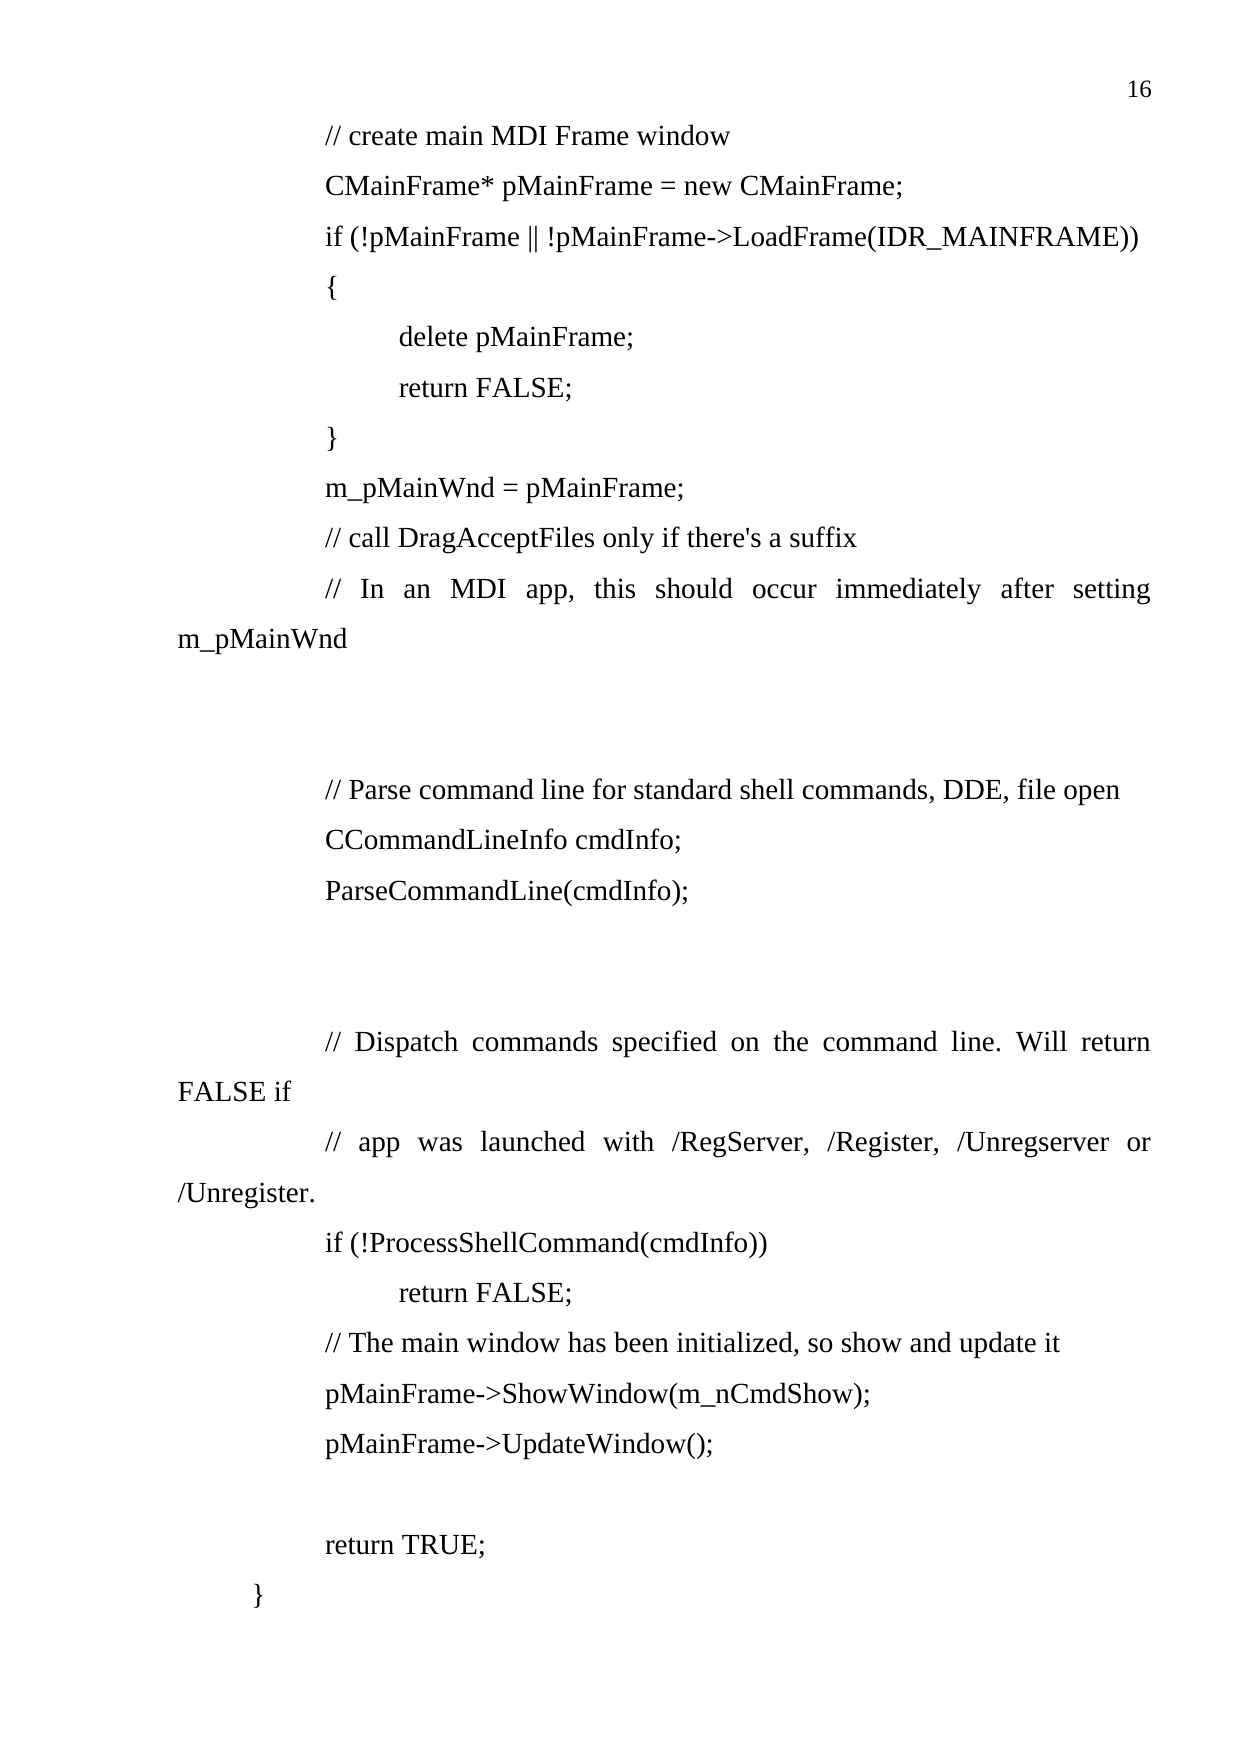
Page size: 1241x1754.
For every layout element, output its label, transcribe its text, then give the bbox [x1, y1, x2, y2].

text // create main MDI Frame window [177, 118, 1152, 152]
text pMainFrame->ShowWindow(m_nCmdShow); [177, 1376, 1152, 1409]
text delete pMainFrame; [177, 319, 1152, 353]
text ParseCommandLine(cmdInfo); [177, 873, 1152, 906]
text // call DragAcceptFiles only if there's a suffix [177, 521, 1152, 554]
text return FALSE; [177, 370, 1152, 403]
text // Parse command line for standard shell commands, DDE, file open [177, 772, 1152, 806]
text return TRUE; [177, 1527, 1152, 1560]
text // Dispatch commands specified on the command line. Will return FALSE if [177, 1024, 1152, 1108]
text CCommandLineInfo cmdInfo; [177, 822, 1152, 856]
text pMainFrame->UpdateWindow(); [177, 1426, 1152, 1460]
text } [177, 420, 1152, 453]
text if (!pMainFrame || !pMainFrame->LoadFrame(IDR_MAINFRAME)) [177, 219, 1152, 252]
text // app was launched with /RegServer, /Register, /Unregserver or /Unregister. [177, 1124, 1152, 1208]
text { [177, 269, 1152, 303]
text // The main window has been initialized, so show and update it [177, 1326, 1152, 1359]
text CMainFrame* pMainFrame = new CMainFrame; [177, 168, 1152, 202]
text return FALSE; [177, 1275, 1152, 1309]
text if (!ProcessShellCommand(cmdInfo)) [177, 1225, 1152, 1258]
text // In an MDI app, this should occur immediately after setting m_pMainWnd [177, 571, 1152, 655]
text } [177, 1577, 1152, 1611]
text m_pMainWnd = pMainFrame; [177, 470, 1152, 504]
